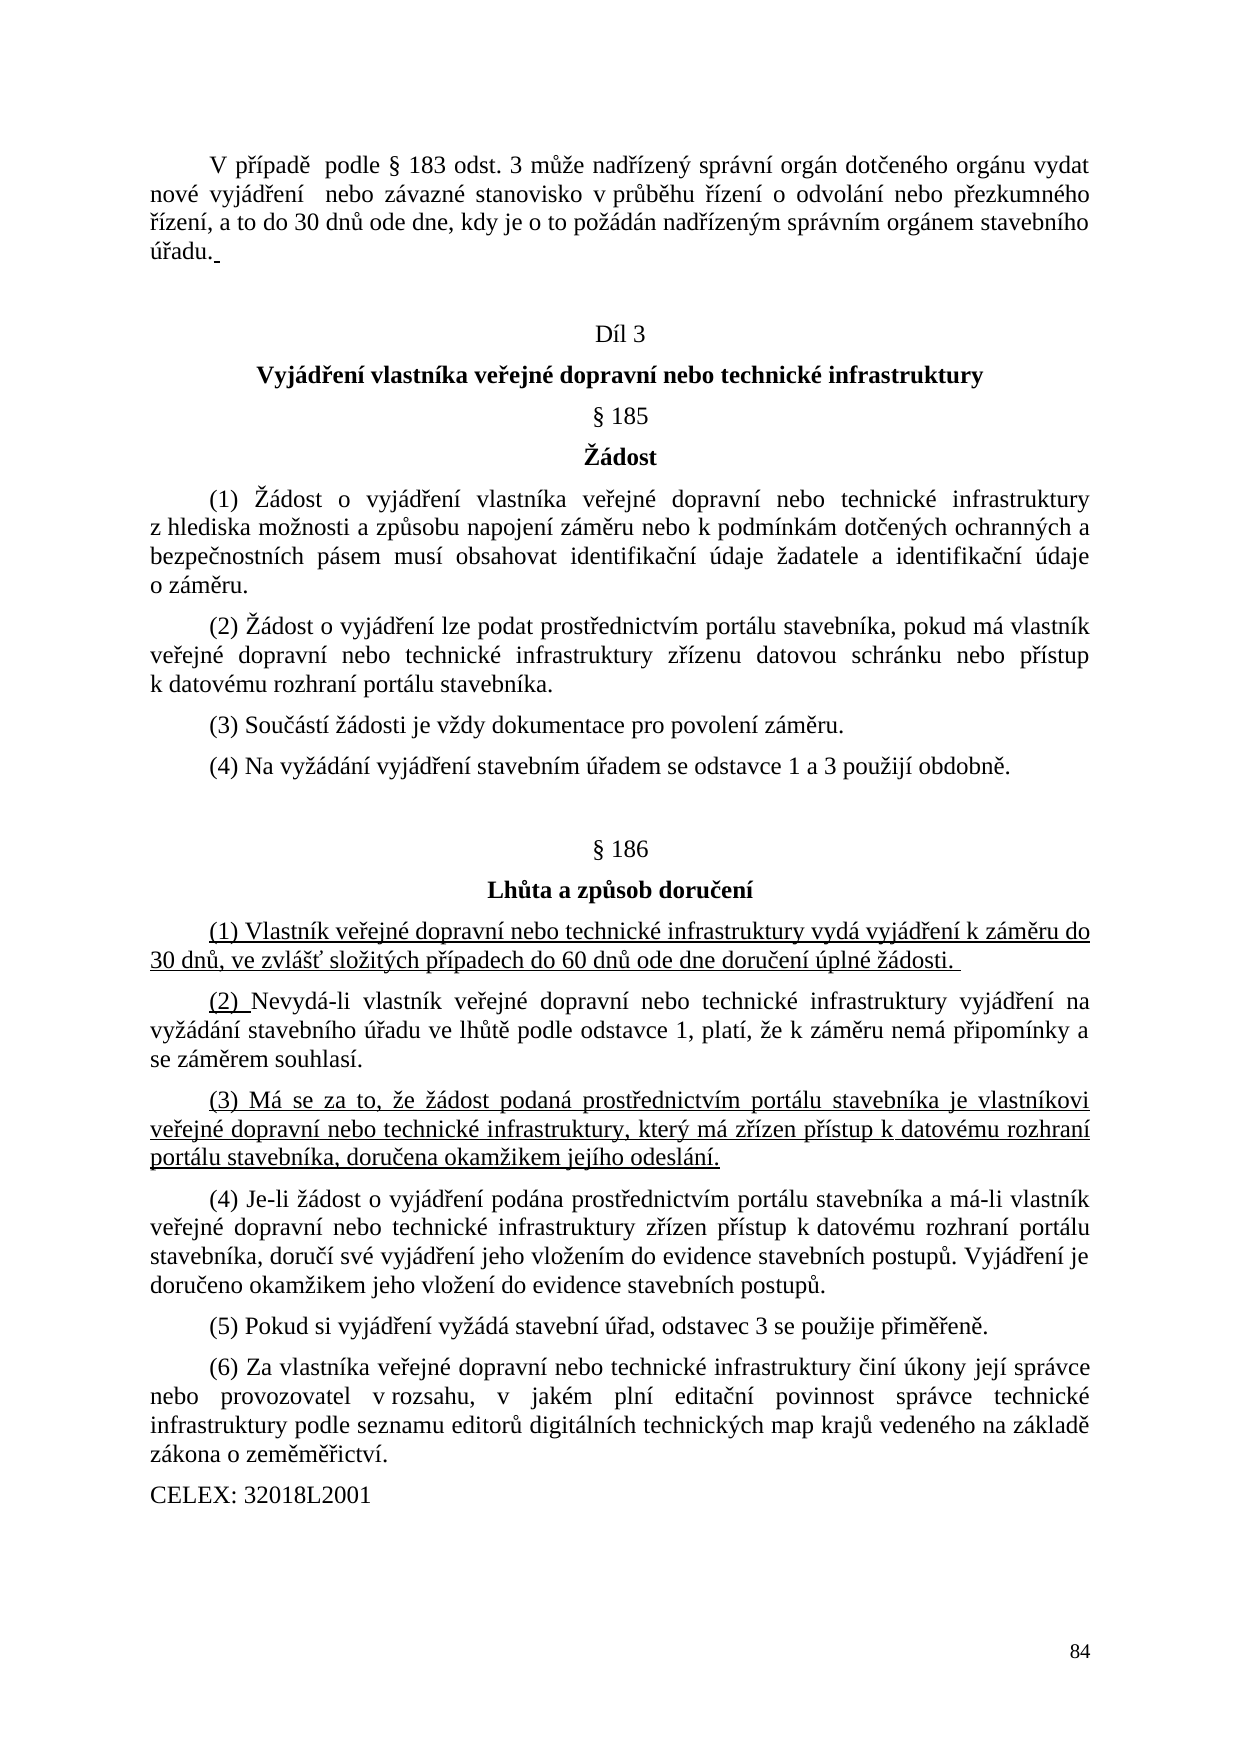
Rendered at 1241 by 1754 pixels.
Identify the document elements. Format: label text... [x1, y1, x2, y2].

text Vyjádření vlastníka veřejné dopravní nebo technické infrastruktury [150, 360, 1090, 389]
text (2) Žádost o vyjádření lze podat prostřednictvím portálu stavebníka, pokud má vlastník veřejné dopravní nebo technické infrastruktury zřízenu datovou schránku nebo přístup k datovému rozhraní portálu stavebníka. [150, 611, 1090, 697]
text V případě podle § 183 odst. 3 může nadřízený správní orgán dotčeného orgánu vydat nové vyjádření nebo závazné stanovisko v průběhu řízení o odvolání nebo přezkumného řízení, a to do 30 dnů ode dne, kdy je o to požádán nadřízeným správním orgánem stavebního úřadu. [150, 150, 1090, 265]
text (4) Je-li žádost o vyjádření podána prostřednictvím portálu stavebníka a má-li vlastník veřejné dopravní nebo technické infrastruktury zřízen přístup k datovému rozhraní portálu stavebníka, doručí své vyjádření jeho vložením do evidence stavebních postupů. Vyjádření je doručeno okamžikem jeho vložení do evidence stavebních postupů. [150, 1184, 1090, 1299]
text (5) Pokud si vyjádření vyžádá stavební úřad, odstavec 3 se použije přiměřeně. [150, 1311, 1090, 1340]
text (3) Má se za to, že žádost podaná prostřednictvím portálu stavebníka je vlastníkovi veřejné dopravní nebo technické infrastruktury, který má zřízen přístup k datovému rozhraní portálu stavebníka, doručena okamžikem jejího odeslání. [150, 1085, 1090, 1139]
text CELEX: 32018L2001 [150, 1480, 1090, 1509]
text (3) Součástí žádosti je vždy dokumentace pro povolení záměru. [150, 710, 1090, 739]
text § 186 [150, 834, 1090, 862]
text (1) Vlastník veřejné dopravní nebo technické infrastruktury vydá vyjádření k záměru do 30 dnů, ve zvlášť složitých případech do 60 dnů ode dne doručení úplné žádosti. [150, 916, 1090, 974]
text Díl 3 [150, 319, 1090, 347]
text (3) Má se za to, že žádost podaná prostřednictvím portálu stavebníka je vlastníkovi veřejné dopravní nebo technické infrastruktury, který má zřízen přístup k datovému rozhraní portálu stavebníka, doručena okamžikem jejího odeslání. [150, 1140, 1090, 1171]
text (6) Za vlastníka veřejné dopravní nebo technické infrastruktury činí úkony její správce nebo provozovatel v rozsahu, v jakém plní editační povinnost správce technické infrastruktury podle seznamu editorů digitálních technických map krajů vedeného na základě zákona o zeměměřictví. [150, 1352, 1090, 1467]
text Lhůta a způsob doručení [150, 875, 1090, 904]
text (1) Žádost o vyjádření vlastníka veřejné dopravní nebo technické infrastruktury z hlediska možnosti a způsobu napojení záměru nebo k podmínkám dotčených ochranných a bezpečnostních pásem musí obsahovat identifikační údaje žadatele a identifikační údaje o záměru. [150, 484, 1090, 599]
text Žádost [150, 442, 1090, 471]
text (4) Na vyžádání vyjádření stavebním úřadem se odstavce 1 a 3 použijí obdobně. [150, 751, 1090, 780]
text § 185 [150, 401, 1090, 430]
text (2) Nevydá-li vlastník veřejné dopravní nebo technické infrastruktury vyjádření na vyžádání stavebního úřadu ve lhůtě podle odstavce 1, platí, že k záměru nemá připomínky a se záměrem souhlasí. [150, 986, 1090, 1072]
